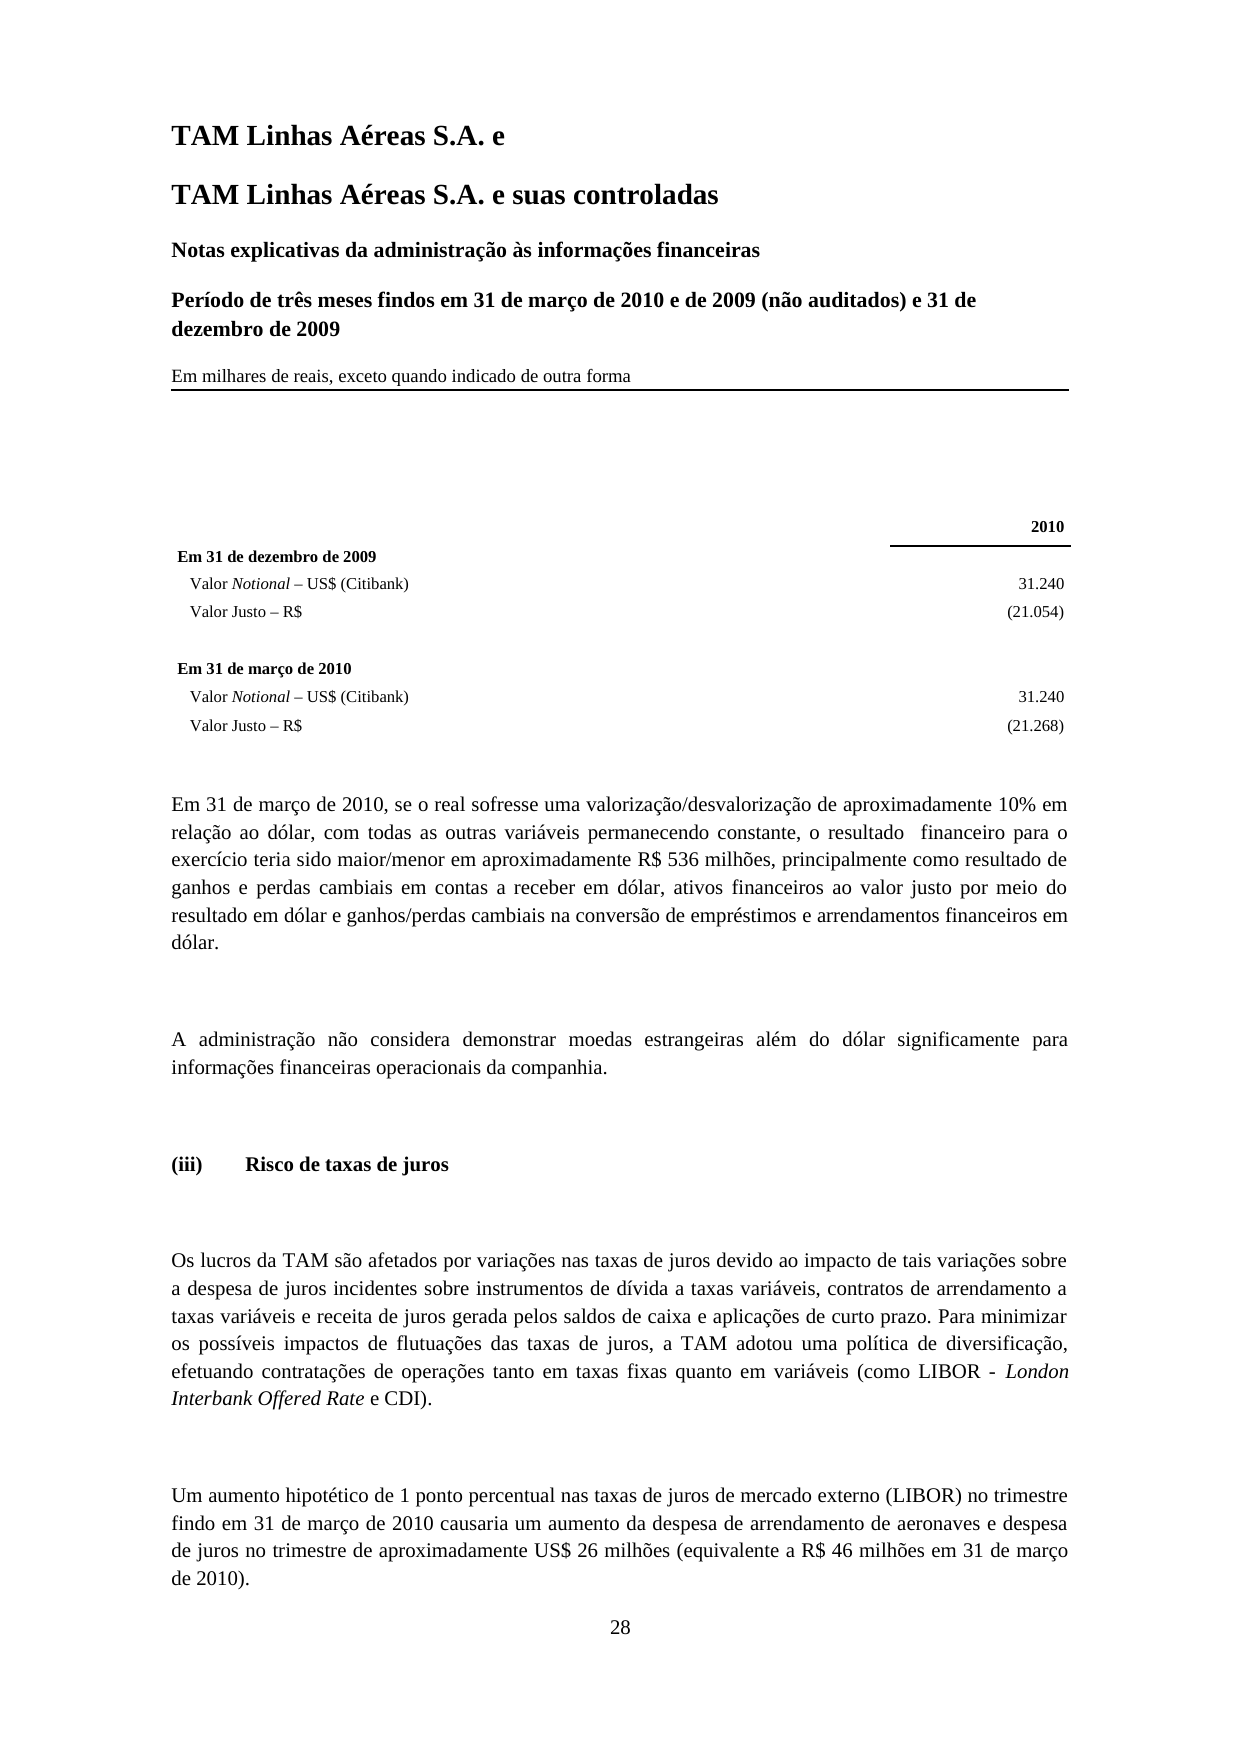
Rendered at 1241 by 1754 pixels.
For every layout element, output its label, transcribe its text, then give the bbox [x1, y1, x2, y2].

text A administração não considera demonstrar moedas estrangeiras além do dólar significamente para informações financeiras operacionais da companhia. [171, 1027, 1069, 1079]
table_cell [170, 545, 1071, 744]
text Em 31 de março de 2010, se o real sofresse uma valorização/desvalorização de aproximadamente 10% em relação ao dólar, com todas as outras variáveis permanecendo constante, o resultado financeiro para o exercício teria sido maior/menor $ 536 milhões, principalmente como resultado de ganhos e perdas cambiais em contas a receber em dólar, ativos financeiros ao valor justo por meio do resultado em dólar e ganhos/perdas cambiais na conversão de empréstimos e arrendamentos financeiros em dólar. [171, 792, 1069, 954]
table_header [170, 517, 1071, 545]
text (iii) Risco de taxas de juros [171, 1151, 1069, 1176]
text Os lucros da TAM são afetados por variações nas taxas de juros devido ao impacto de tais variações sobre a despesa de juros incidentes sobre instrumentos de dívida a taxas variáveis, contratos de arrendamento a taxas variáveis e receita de juros gerada pelos saldos de caixa e aplicações de curto prazo. Para minimizar os possíveis impactos de flutuações das taxas de juros, a TAM adotou uma política de diversificação, efetuando contratações de operações tanto em taxas fixas quanto em variáveis (como LIBOR - London Interbank Offered Rate e CDI). [171, 1248, 1069, 1410]
text Um aumento hipotético de 1 ponto percentual nas taxas de juros de mercado externo (LIBOR) no trimestre findo em 31 de março de 2010 causaria um aumento da despesa de arrendamento de aeronaves e despesa de juros no trimestre de aproximadamente US$ 26 milhões (equivalente a R$ 46 milhões em 31 de março de 2010). [171, 1483, 1069, 1590]
